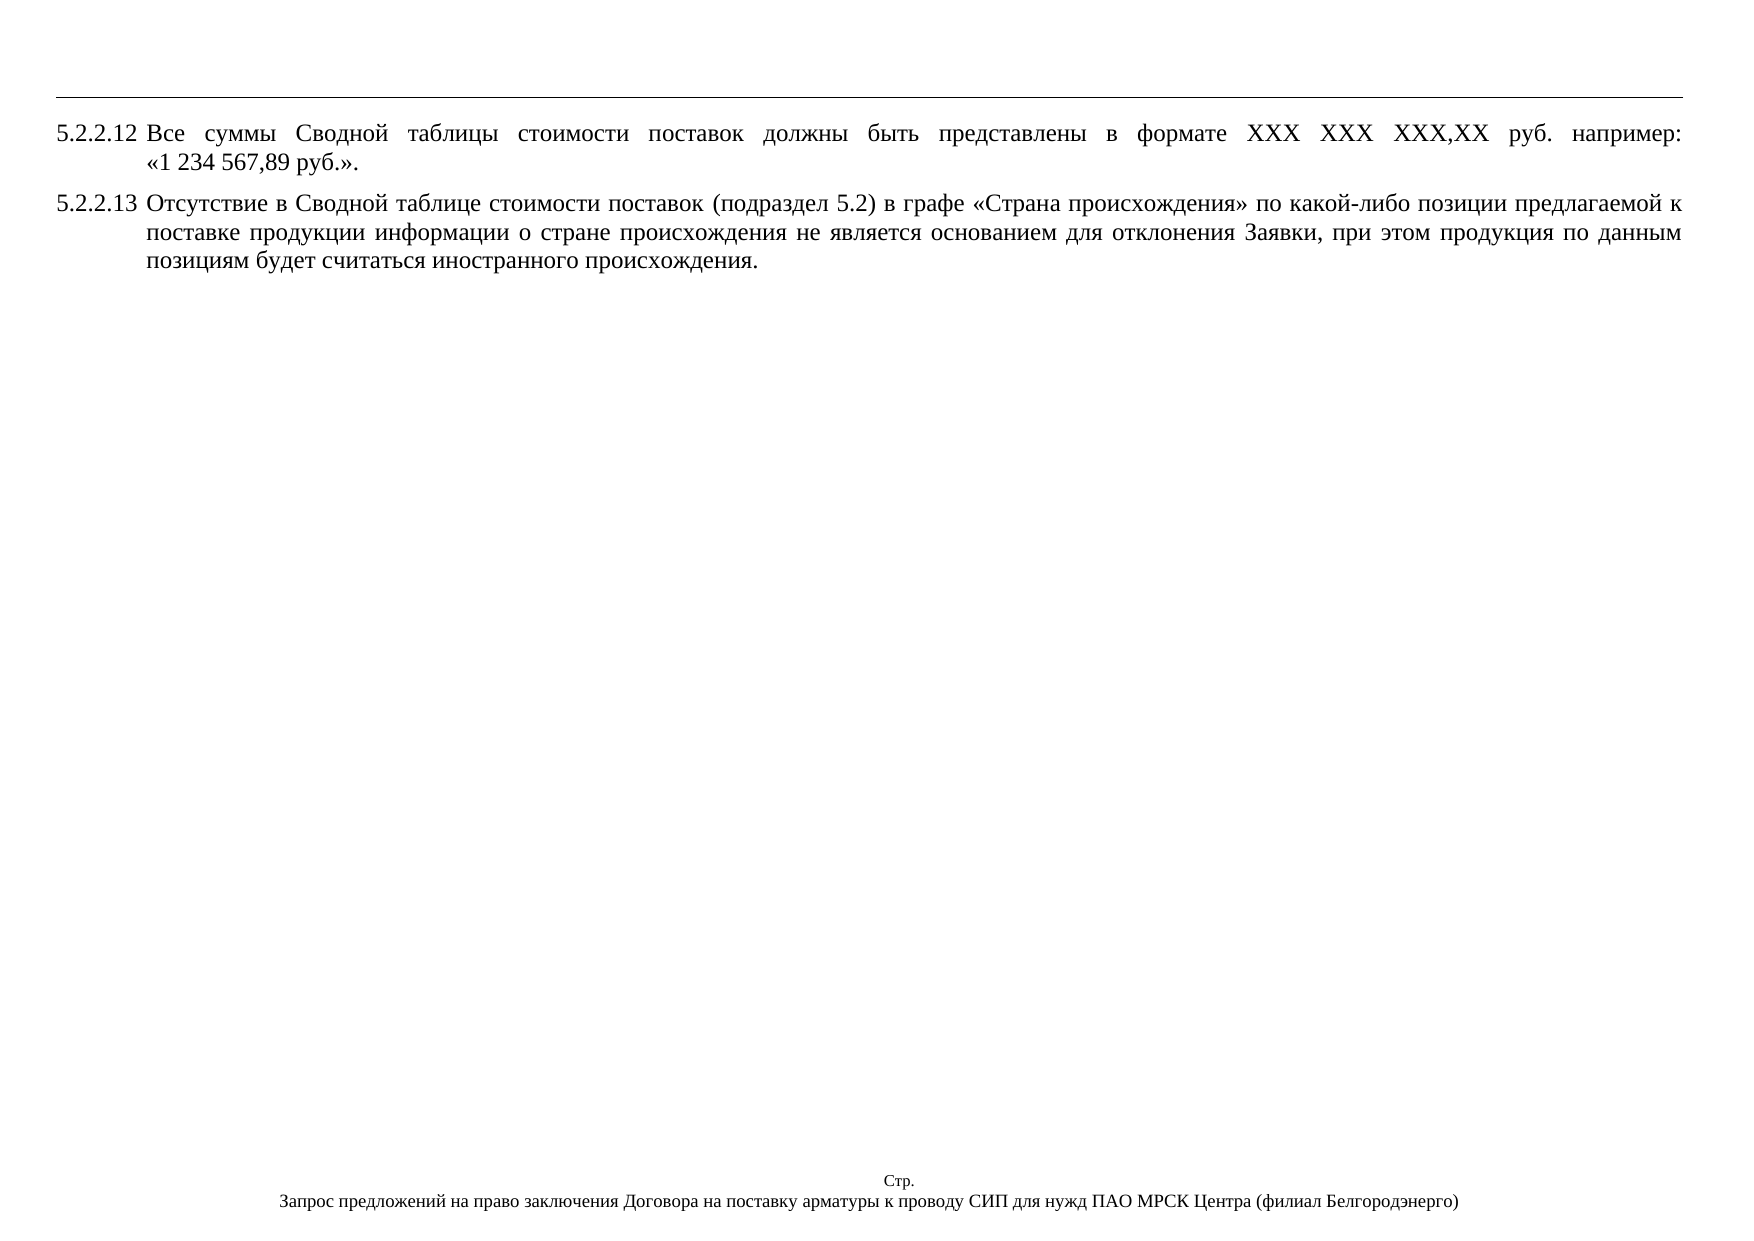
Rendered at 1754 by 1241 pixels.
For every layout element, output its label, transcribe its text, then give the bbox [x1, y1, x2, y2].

list Все суммы Сводной таблицы стоимости поставок должны быть представлены в формате XXX XXX XXX,XX руб. например: «1 234 567,89 руб.». [56, 118, 1683, 176]
